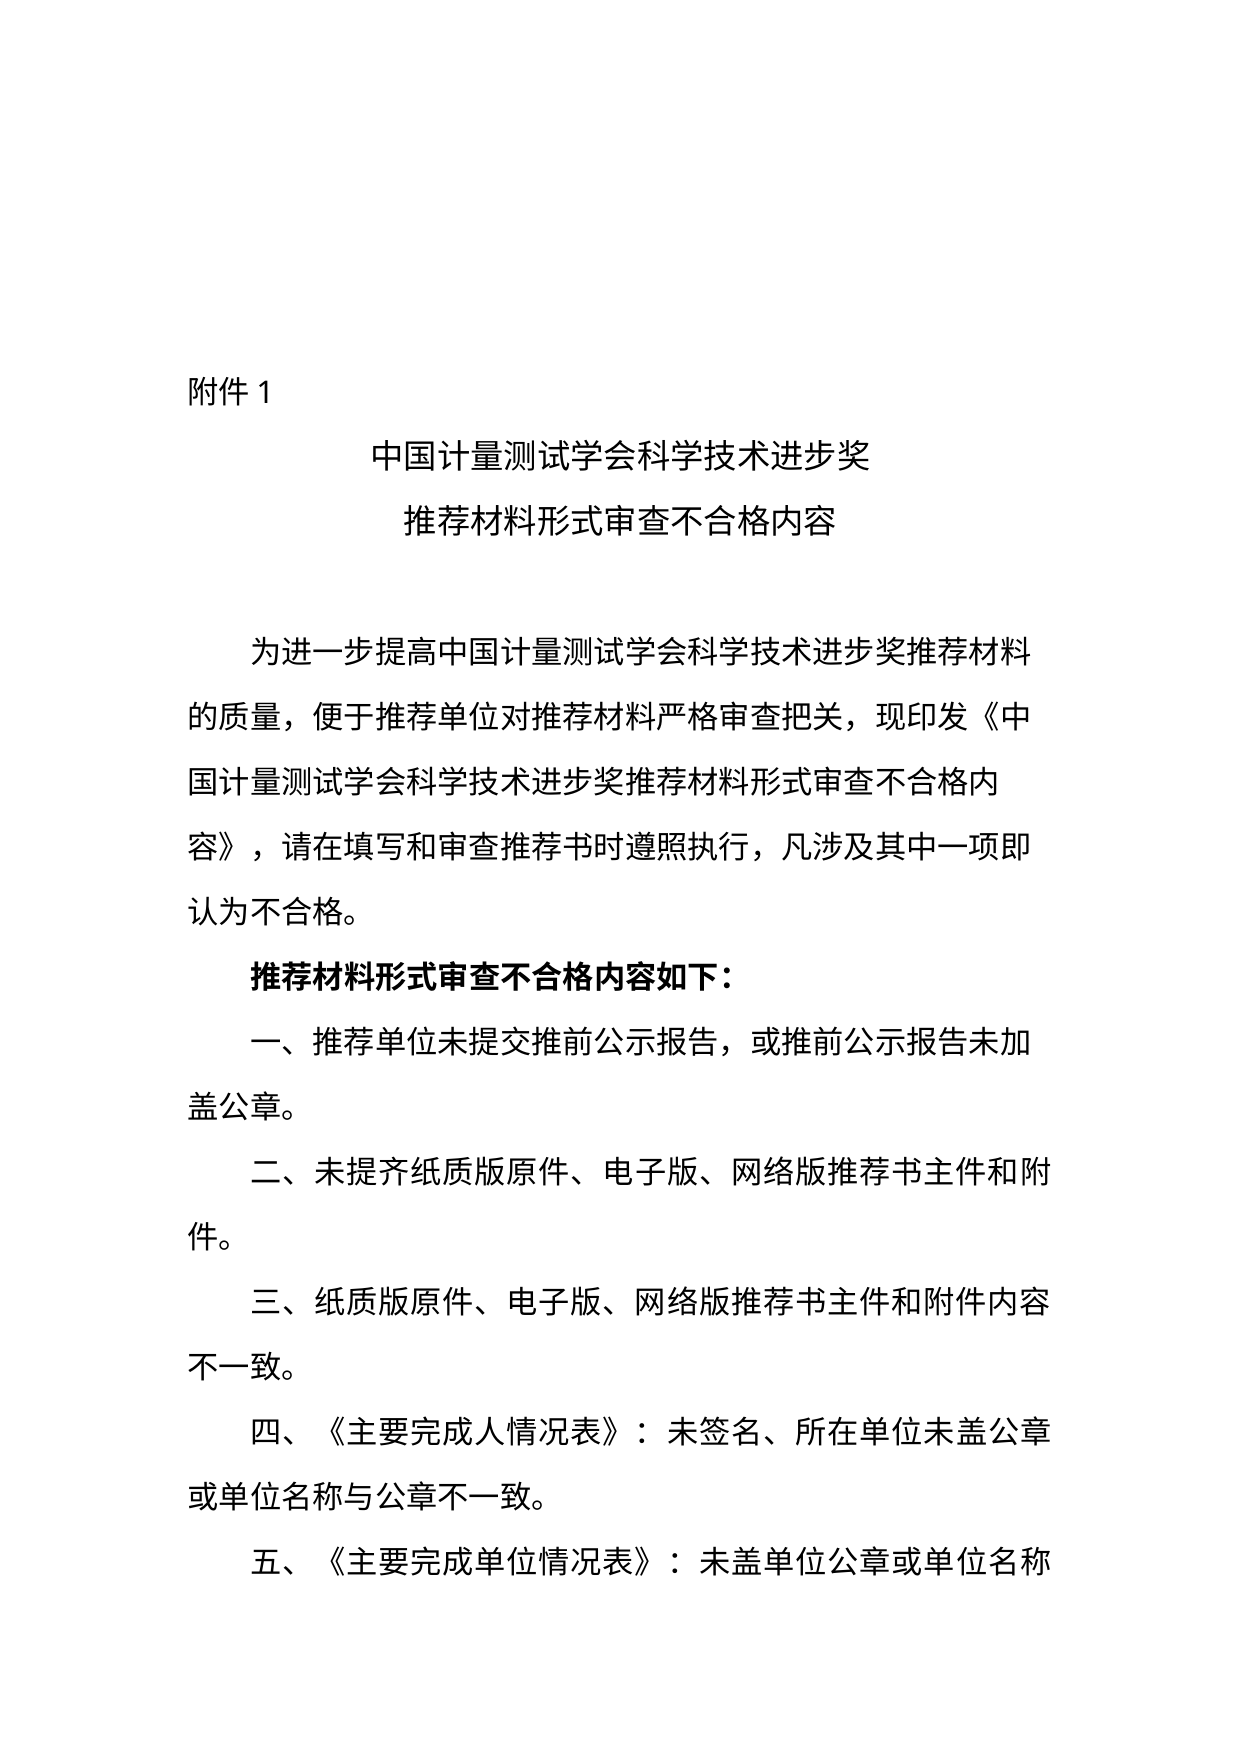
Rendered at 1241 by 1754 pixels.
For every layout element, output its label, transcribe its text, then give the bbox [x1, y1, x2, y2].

text 为进一步提高中国计量测试学会科学技术进步奖推荐材料的质量，便于推荐单位对推荐材料严格审查把关，现印发《中国计量测试学会科学技术进步奖推荐材料形式审查不合格内容》，请在填写和审查推荐书时遵照执行，凡涉及其中一项即认为不合格。 [187, 617, 1053, 942]
text 一、推荐单位未提交推前公示报告，或推前公示报告未加盖公章。 [187, 1007, 1053, 1137]
text 推荐材料形式审查不合格内容如下： [187, 942, 1053, 1007]
text 中国计量测试学会科学技术进步奖 [187, 422, 1053, 487]
text 推荐材料形式审查不合格内容 [187, 487, 1053, 552]
text 二、未提齐纸质版原件、电子版、网络版推荐书主件和附件。 [187, 1137, 1053, 1267]
text 四、《主要完成人情况表》：未签名、所在单位未盖公章，或单位名称与公章不一致。 [187, 1397, 1053, 1527]
text 三、纸质版原件、电子版、网络版推荐书主件和附件内容不一致。 [187, 1267, 1053, 1397]
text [187, 1527, 1053, 1592]
text 附件1 [187, 357, 1053, 422]
